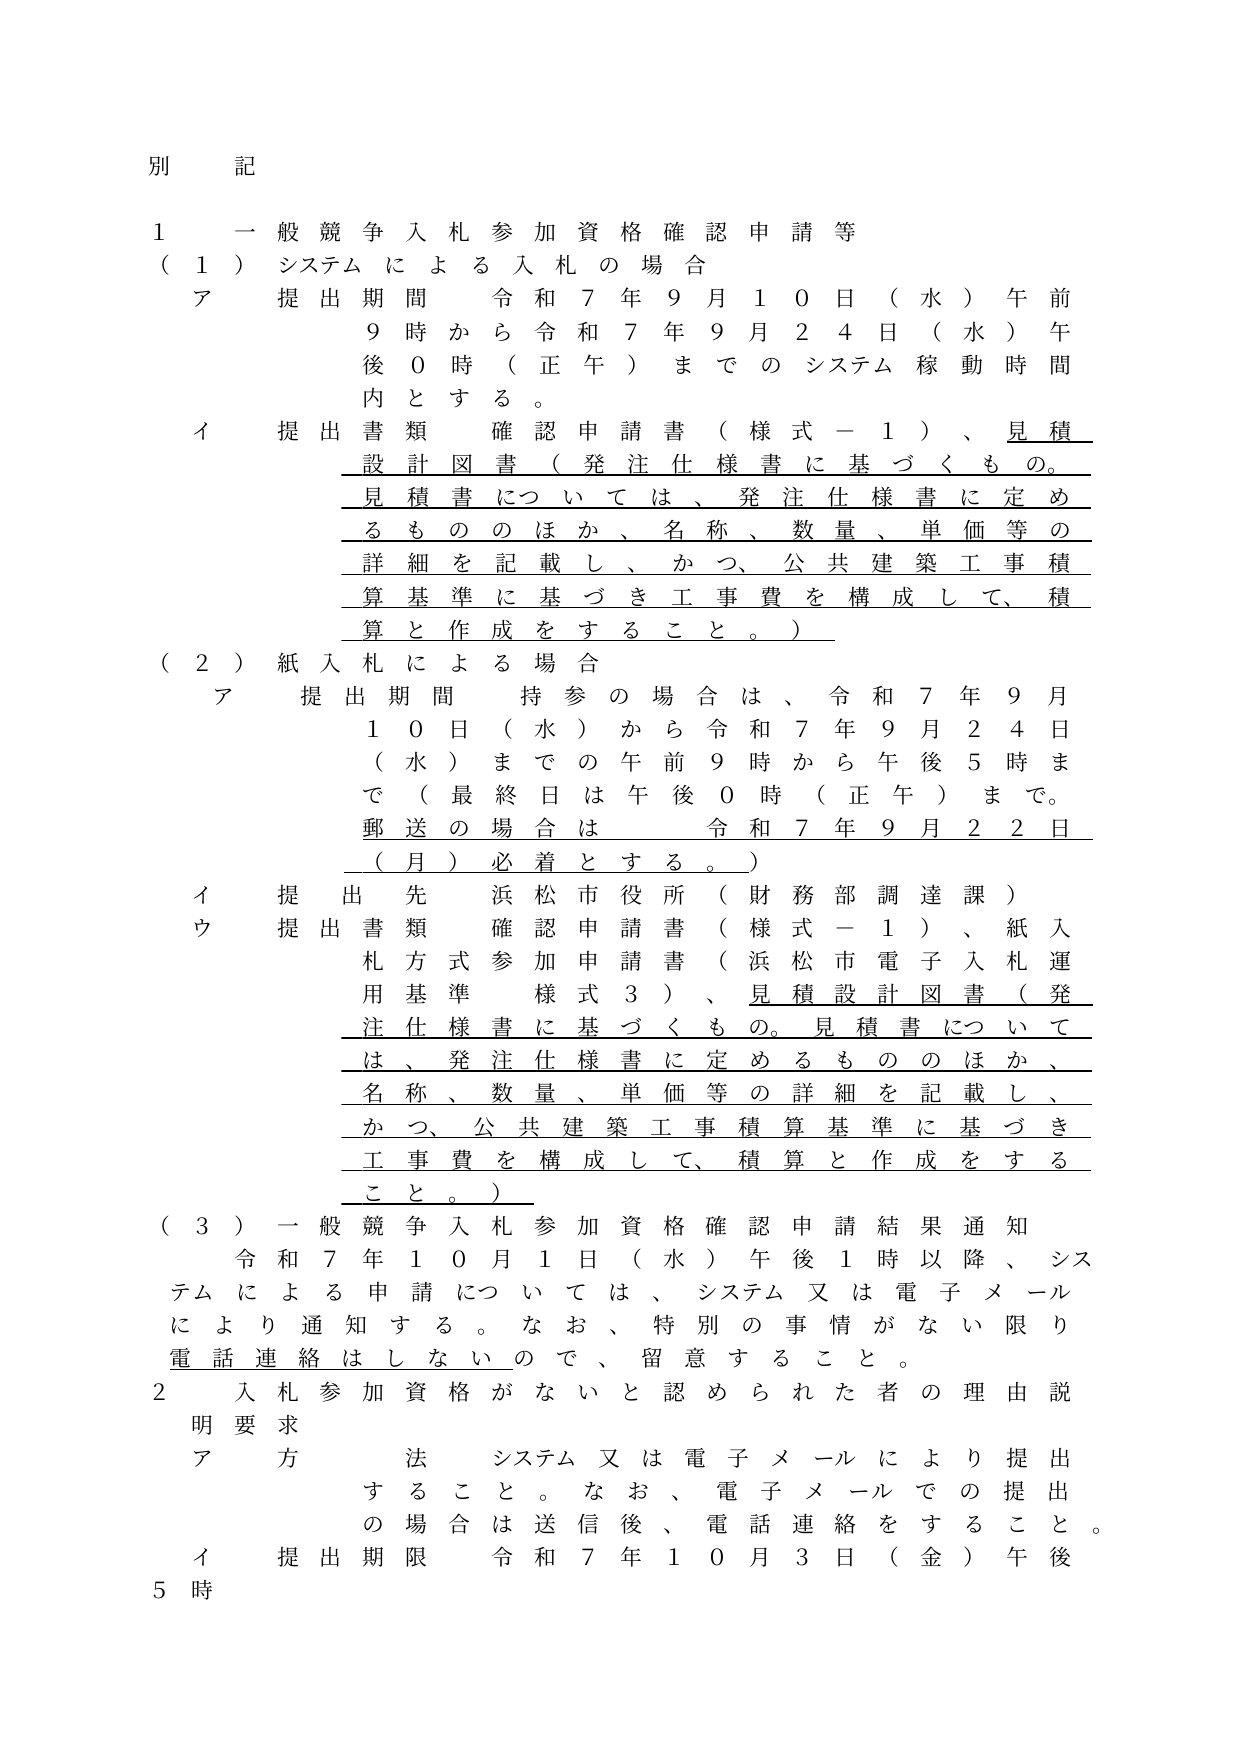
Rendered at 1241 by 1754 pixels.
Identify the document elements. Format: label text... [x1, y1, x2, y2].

text ２ 入札参加資格がないと認められた者の理由説明要求 [148, 1374, 1092, 1440]
text （１）システムによる入札の場合 [148, 248, 1092, 281]
text 令和７年１０月１日（水）午後１時以降、システムによる申請については、システム又は電子メールにより通知する。なお、特別の事情がない限り電話連絡はしないので、留意すること。 [148, 1241, 1092, 1374]
text ア 提出期間 持参の場合は、令和７年９月１０日（水）から令和７年９月２４日（水）までの午前９時から午後５時まで（最終日は午後０時（正午）まで。郵送の場合は 令和７年９月２２日（月）必着とする。） [193, 678, 1092, 877]
text イ 提出期限 令和７年１０月３日（金）午後５時 [148, 1539, 1092, 1606]
text １ 一般競争入札参加資格確認申請等 [148, 214, 1092, 248]
text （３）一般競争入札参加資格確認申請結果通知 [148, 1208, 1092, 1241]
text ア 方 法 システム又は電子メールにより提出すること。なお、電子メールでの提出の場合は送信後、電話連絡をすること。 [191, 1440, 1092, 1539]
text 別 記 [148, 148, 1092, 181]
text イ 提 出 先 浜松市役所（財務部調達課） [148, 877, 1092, 910]
text （２）紙入札による場合 [148, 645, 1092, 678]
text ア 提出期間 令和７年９月１０日（水）午前９時から令和７年９月２４日（水）午後０時（正午）までのシステム稼動時間内とする。 [191, 281, 1092, 413]
text ウ 提出書類 確認申請書（様式－１）、紙入札方式参加申請書（浜松市電子入札運用基準 様式３）、見積設計図書（発注仕様書に基づくもの。見積書については、発注仕様書に定めるもののほか、名称、数量、単価等の詳細を記載し、かつ、公共建築工事積算基準に基づき工事費を構成して、積算と作成をすること。） [191, 910, 1092, 1208]
text イ 提出書類 確認申請書（様式－１）、見積設計図書（発注仕様書に基づくもの。見積書については、発注仕様書に定めるもののほか、名称、数量、単価等の詳細を記載し、かつ、公共建築工事積算基準に基づき工事費を構成して、積算と作成をすること。） [191, 413, 1092, 645]
